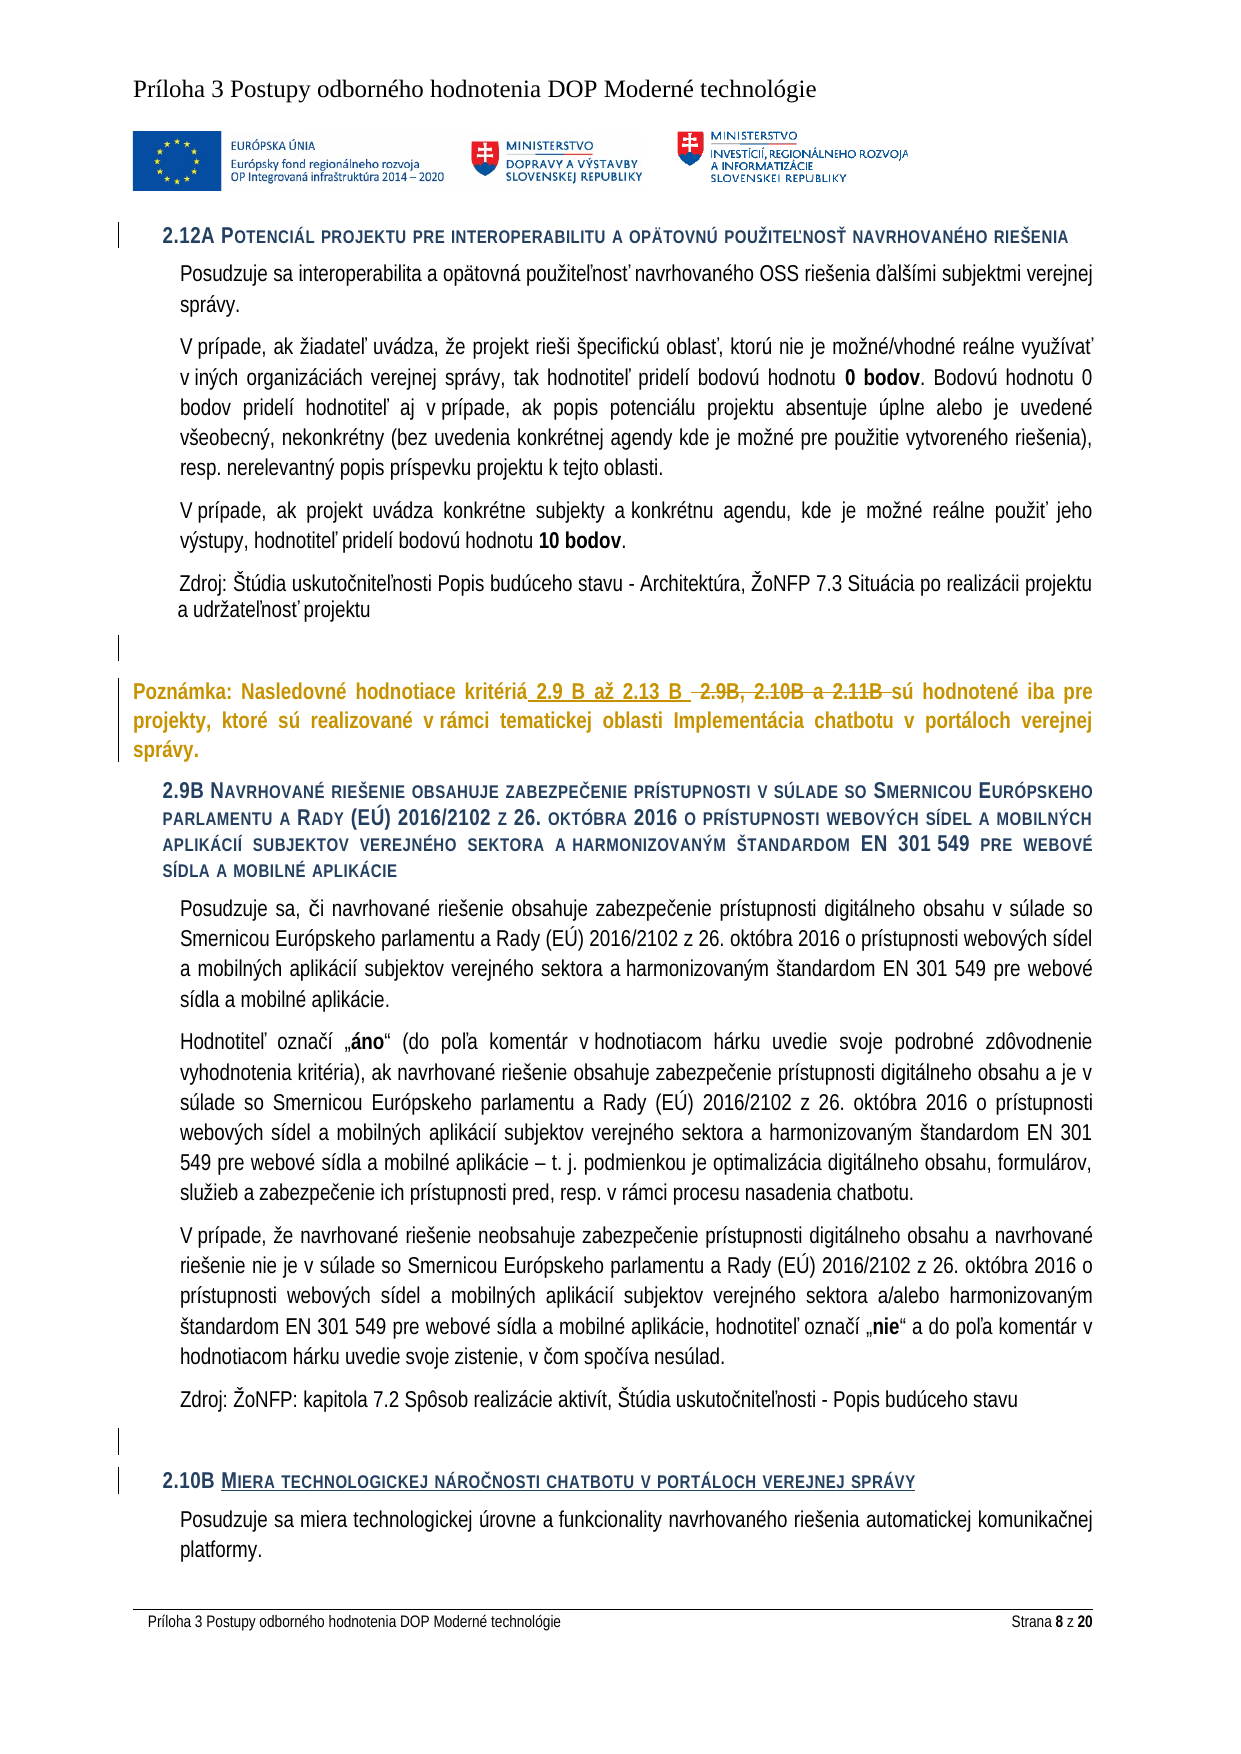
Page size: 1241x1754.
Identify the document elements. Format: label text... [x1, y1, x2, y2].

text Poznámka: Nasledovné hodnotiace kritériású hodnotené iba pre projekty, ktoré sú realizované v rámci tematickej oblasti Implementácia chatbotu v portáloch verejnej správy. [133, 678, 1093, 762]
text Posudzuje sa, či navrhované riešenie obsahuje zabezpečenie prístupnosti digitálneho obsahu v súlade so Smernicou Európskeho parlamentu a Rady (EÚ) 2016/2102 z 26. októbra 2016 o prístupnosti webových sídel a mobilných aplikácií subjektov verejného sektora a harmonizovaným štandardom EN 301 549 pre webové sídla a mobilné aplikácie. [180, 895, 1093, 1012]
text V prípade, ak žiadateľ uvádza, že projekt rieši špecifickú oblasť, ktorú nie je možné/vhodné reálne využívať v iných organizáciách verejnej správy, tak hodnotiteľ pridelí bodovú hodnotu 0 bodov. Bodovú hodnotu 0 bodov pridelí hodnotiteľ aj v prípade, ak popis potenciálu projektu absentuje úplne alebo je uvedené všeobecný, nekonkrétny (bez uvedenia konkrétnej agendy kde je možné pre použitie vytvoreného riešenia), resp. nerelevantný popis príspevku projektu k tejto oblasti. [180, 333, 1093, 481]
list Zdroj: Štúdia uskutočniteľnosti Popis budúceho stavu - Architektúra, ŽoNFP 7.3 Situácia po realizácii projektu a udržateľnosť projektu [162, 570, 1093, 622]
text Posudzuje sa interoperabilita a opätovná použiteľnosť navrhovaného OSS riešenia ďalšími subjektmi verejnej správy. [180, 260, 1093, 317]
text Zdroj: ŽoNFP: kapitola 7.2 Spôsob realizácie aktivít, Štúdia uskutočniteľnosti - Popis budúceho stavu [180, 1386, 1093, 1412]
text V prípade, že navrhované riešenie neobsahuje zabezpečenie prístupnosti digitálneho obsahu a navrhované riešenie nie je v súlade so Smernicou Európskeho parlamentu a Rady (EÚ) 2016/2102 z 26. októbra 2016 o prístupnosti webových sídel a mobilných aplikácií subjektov verejného sektora a/alebo harmonizovaným štandardom EN 301 549 pre webové sídla a mobilné aplikácie, hodnotiteľ označí „nie“ a do poľa komentár v hodnotiacom hárku uvedie svoje zistenie, v čom spočíva nesúlad. [180, 1222, 1093, 1369]
picture [132, 131, 642, 191]
text Posudzuje sa miera technologickej úrovne a funkcionality navrhovaného riešenia automatickej komunikačnej platformy. [180, 1506, 1093, 1563]
text V prípade, ak projekt uvádza konkrétne subjekty a konkrétnu agendu, kde je možné reálne použiť jeho výstupy, hodnotiteľ pridelí bodovú hodnotu 10 bodov. [180, 497, 1093, 553]
list 2.9B Navrhované riešenie obsahuje zabezpečenie prístupnosti v súlade so Smernicou Európskeho parlamentu a Rady (EÚ) 2016/2102 z 26. októbra 2016 o prístupnosti webových sídel a mobilných aplikácií subjektov verejného sektora a harmonizovaným štandardom EN 301 549 pre webové sídla a mobilné aplikácie [162, 777, 1093, 882]
list 2.10B Miera technologickej náročnosti chatbotu v portáloch verejnej správy [162, 1467, 1093, 1493]
list 2.12A Potenciál projektu pre interoperabilitu a opätovnú použiteľnosť navrhovaného riešenia [162, 222, 1093, 248]
picture [676, 131, 908, 182]
text Hodnotiteľ označí „áno“ (do poľa komentár v hodnotiacom hárku uvedie svoje podrobné zdôvodnenie vyhodnotenia kritéria), ak navrhované riešenie obsahuje zabezpečenie prístupnosti digitálneho obsahu a je v súlade so Smernicou Európskeho parlamentu a Rady (EÚ) 2016/2102 z 26. októbra 2016 o prístupnosti webových sídel a mobilných aplikácií subjektov verejného sektora a harmonizovaným štandardom EN 301 549 pre webové sídla a mobilné aplikácie – t. j. podmienkou je optimalizácia digitálneho obsahu, formulárov, služieb a zabezpečenie ich prístupnosti pred, resp. v rámci procesu nasadenia chatbotu. [180, 1028, 1093, 1206]
